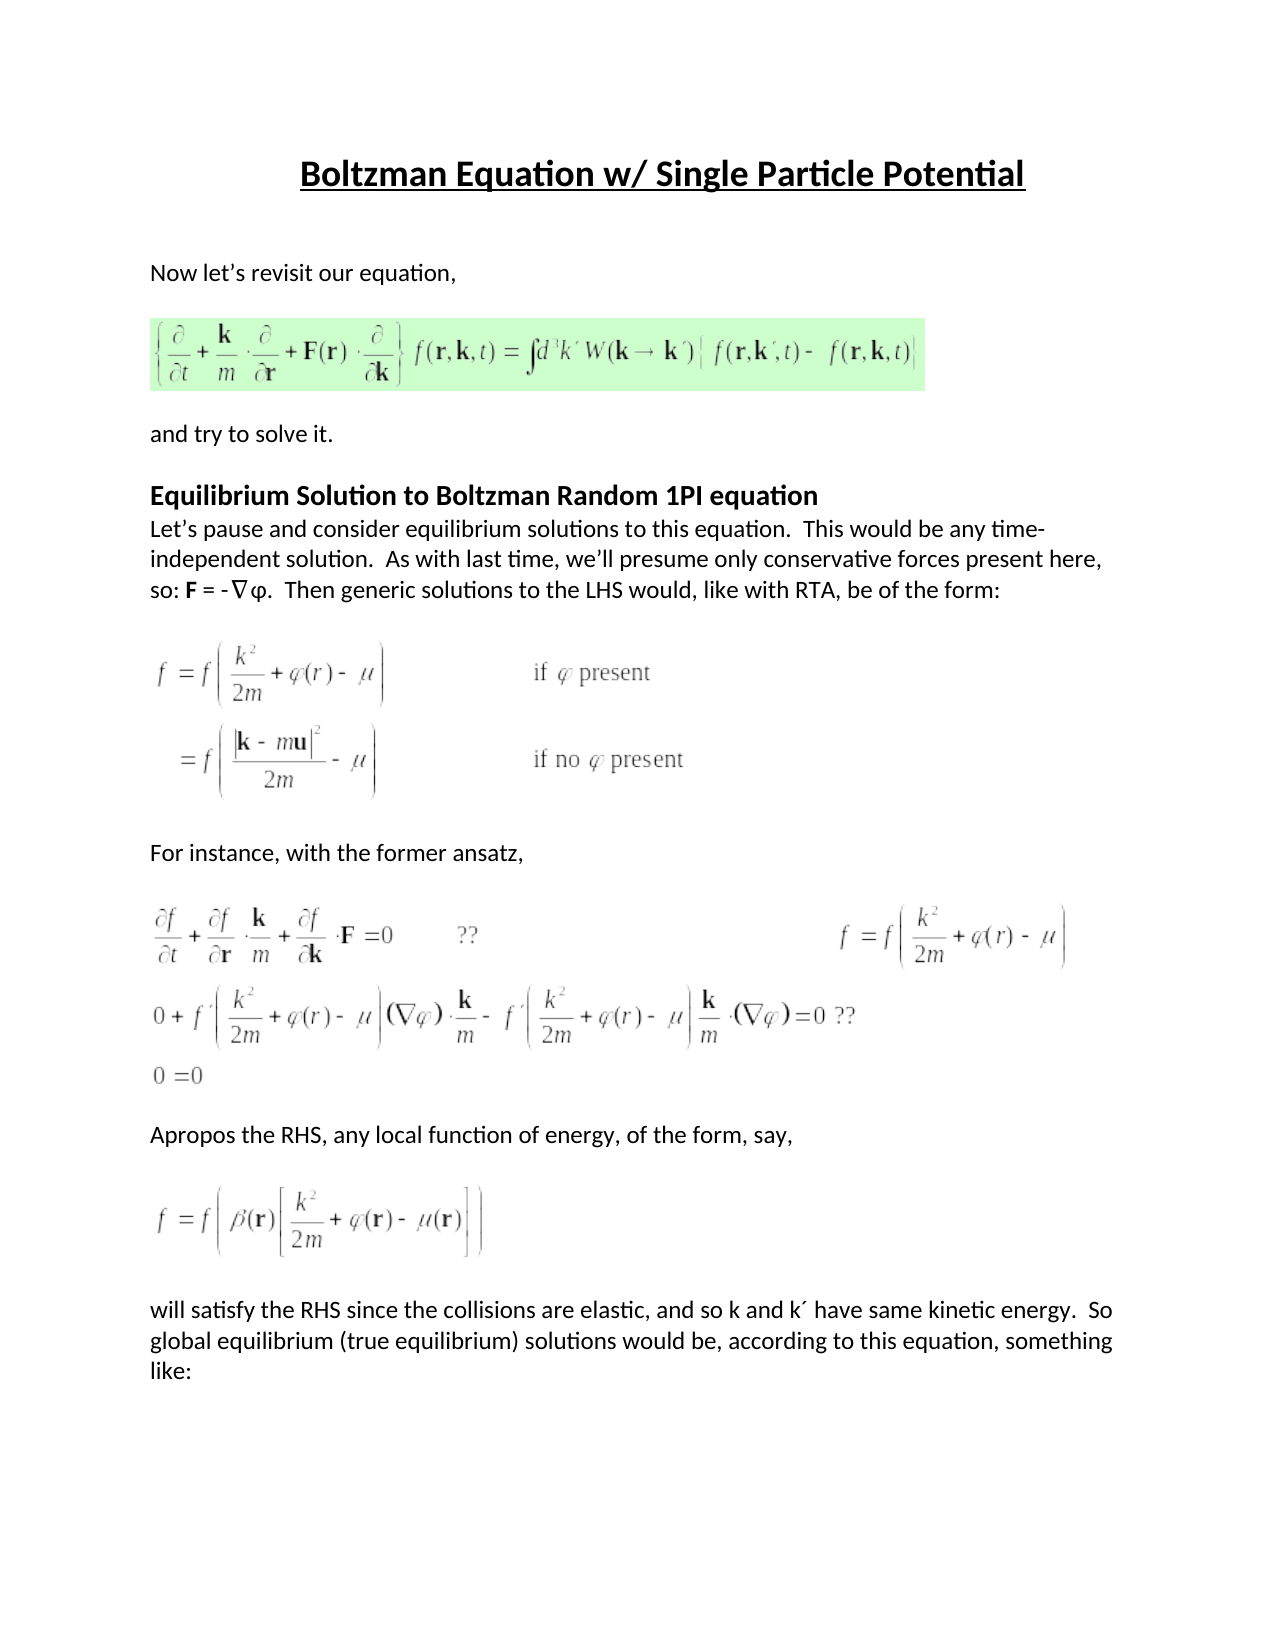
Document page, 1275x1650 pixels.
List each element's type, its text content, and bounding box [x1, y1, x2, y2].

text Apropos the RHS, any local function of energy, of the form, say, [150, 1119, 1125, 1149]
text Boltzman Equation w/ Single Particle Potential [225, 150, 1125, 196]
text Let’s pause and consider equilibrium solutions to this equation. This would be any time-independent solution. As with last time, we’ll presume only conservative forces present here, so: F = -∇φ. Then generic solutions to the LHS would, like with RTA, be of the form: [150, 513, 1125, 605]
text and try to solve it. [150, 419, 1125, 449]
text Now let’s revisit our equation, [150, 257, 1125, 287]
text will satisfy the RHS since the collisions are elastic, and so k and k´ have same kinetic energy. So global equilibrium (true equilibrium) solutions would be, according to this equation, something like: [150, 1294, 1125, 1386]
text For instance, with the former ansatz, [150, 837, 1125, 868]
text Equilibrium Solution to Boltzman Random 1PI equation [150, 477, 1125, 513]
